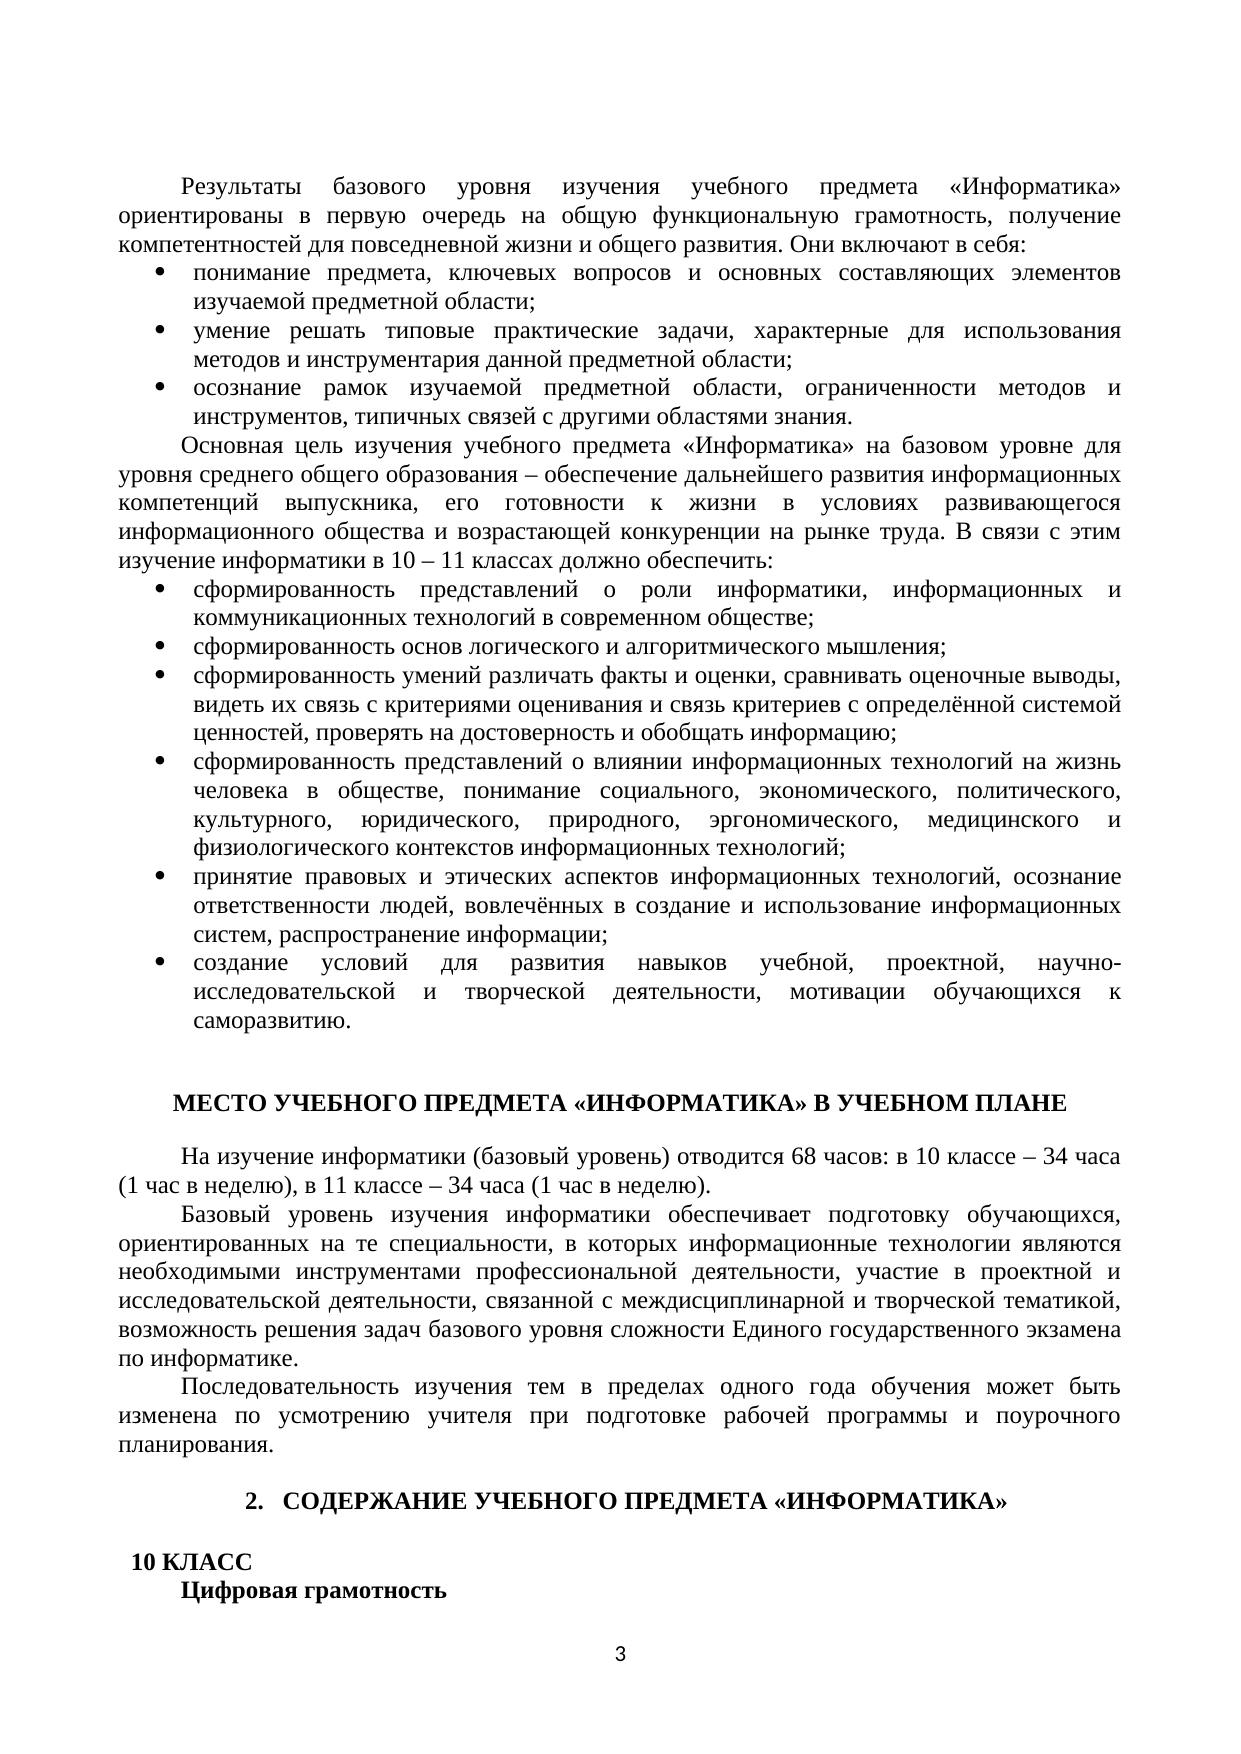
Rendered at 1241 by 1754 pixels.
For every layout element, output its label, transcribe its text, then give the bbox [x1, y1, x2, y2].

list сформированность умений различать факты и оценки, сравнивать оценочные выводы, видеть их связь с критериями оценивания и связь критериев с определённой системой ценностей, проверять на достоверность и обобщать информацию; [156, 660, 1122, 746]
text Цифровая грамотность [118, 1576, 1122, 1604]
list понимание предмета, ключевых вопросов и основных составляющих элементов изучаемой предметной области; [156, 257, 1122, 315]
text Основная цель изучения учебного предмета «Информатика» на базовом уровне для уровня среднего общего образования – обеспечение дальнейшего развития информационных компетенций выпускника, его готовности к жизни в условиях развивающегося информационного общества и возрастающей конкуренции на рынке труда. В связи с этим изучение информатики в 10 – 11 классах должно обеспечить: [118, 430, 1122, 574]
list осознание рамок изучаемой предметной области, ограниченности методов и инструментов, типичных связей с другими областями знания. [156, 372, 1122, 430]
list принятие правовых и этических аспектов информационных технологий, осознание ответственности людей, вовлечённых в создание и использование информационных систем, распространение информации; [156, 861, 1122, 947]
text Базовый уровень изучения информатики обеспечивает подготовку обучающихся, ориентированных на те специальности, в которых информационные технологии являются необходимыми инструментами профессиональной деятельности, участие в проектной и исследовательской деятельности, связанной с междисциплинарной и творческой тематикой, возможность решения задач базового уровня сложности Единого государственного экзамена по информатике. [118, 1199, 1122, 1371]
text Последовательность изучения тем в пределах одного года обучения может быть изменена по усмотрению учителя при подготовке рабочей программы и поурочного планирования. [118, 1371, 1122, 1458]
list СОДЕРЖАНИЕ УЧЕБНОГО ПРЕДМЕТА «ИНФОРМАТИКА» [131, 1486, 1122, 1515]
list сформированность представлений о роли информатики, информационных и коммуникационных технологий в современном обществе; [156, 574, 1122, 631]
list сформированность основ логического и алгоритмического мышления; [156, 631, 1122, 660]
list сформированность представлений о влиянии информационных технологий на жизнь человека в обществе, понимание социального, экономического, политического, культурного, юридического, природного, эргономического, медицинского и физиологического контекстов информационных технологий; [156, 746, 1122, 861]
list умение решать типовые практические задачи, характерные для использования методов и инструментария данной предметной области; [156, 315, 1122, 372]
text Результаты базового уровня изучения учебного предмета «Информатика» ориентированы в первую очередь на общую функциональную грамотность, получение компетентностей для повседневной жизни и общего развития. Они включают в себя: [118, 171, 1122, 257]
text МЕСТО УЧЕБНОГО ПРЕДМЕТА «ИНФОРМАТИКА» В УЧЕБНОМ ПЛАНЕ [118, 1088, 1122, 1116]
text 10 КЛАСС [131, 1547, 1122, 1576]
text ‌На изучение информатики (базовый уровень) отводится 68 часов: в 10 классе – 34 часа (1 час в неделю), в 11 классе – 34 часа (1 час в неделю).‌‌ [118, 1141, 1122, 1199]
list создание условий для развития навыков учебной, проектной, научно-исследовательской и творческой деятельности, мотивации обучающихся к саморазвитию. [156, 947, 1122, 1034]
